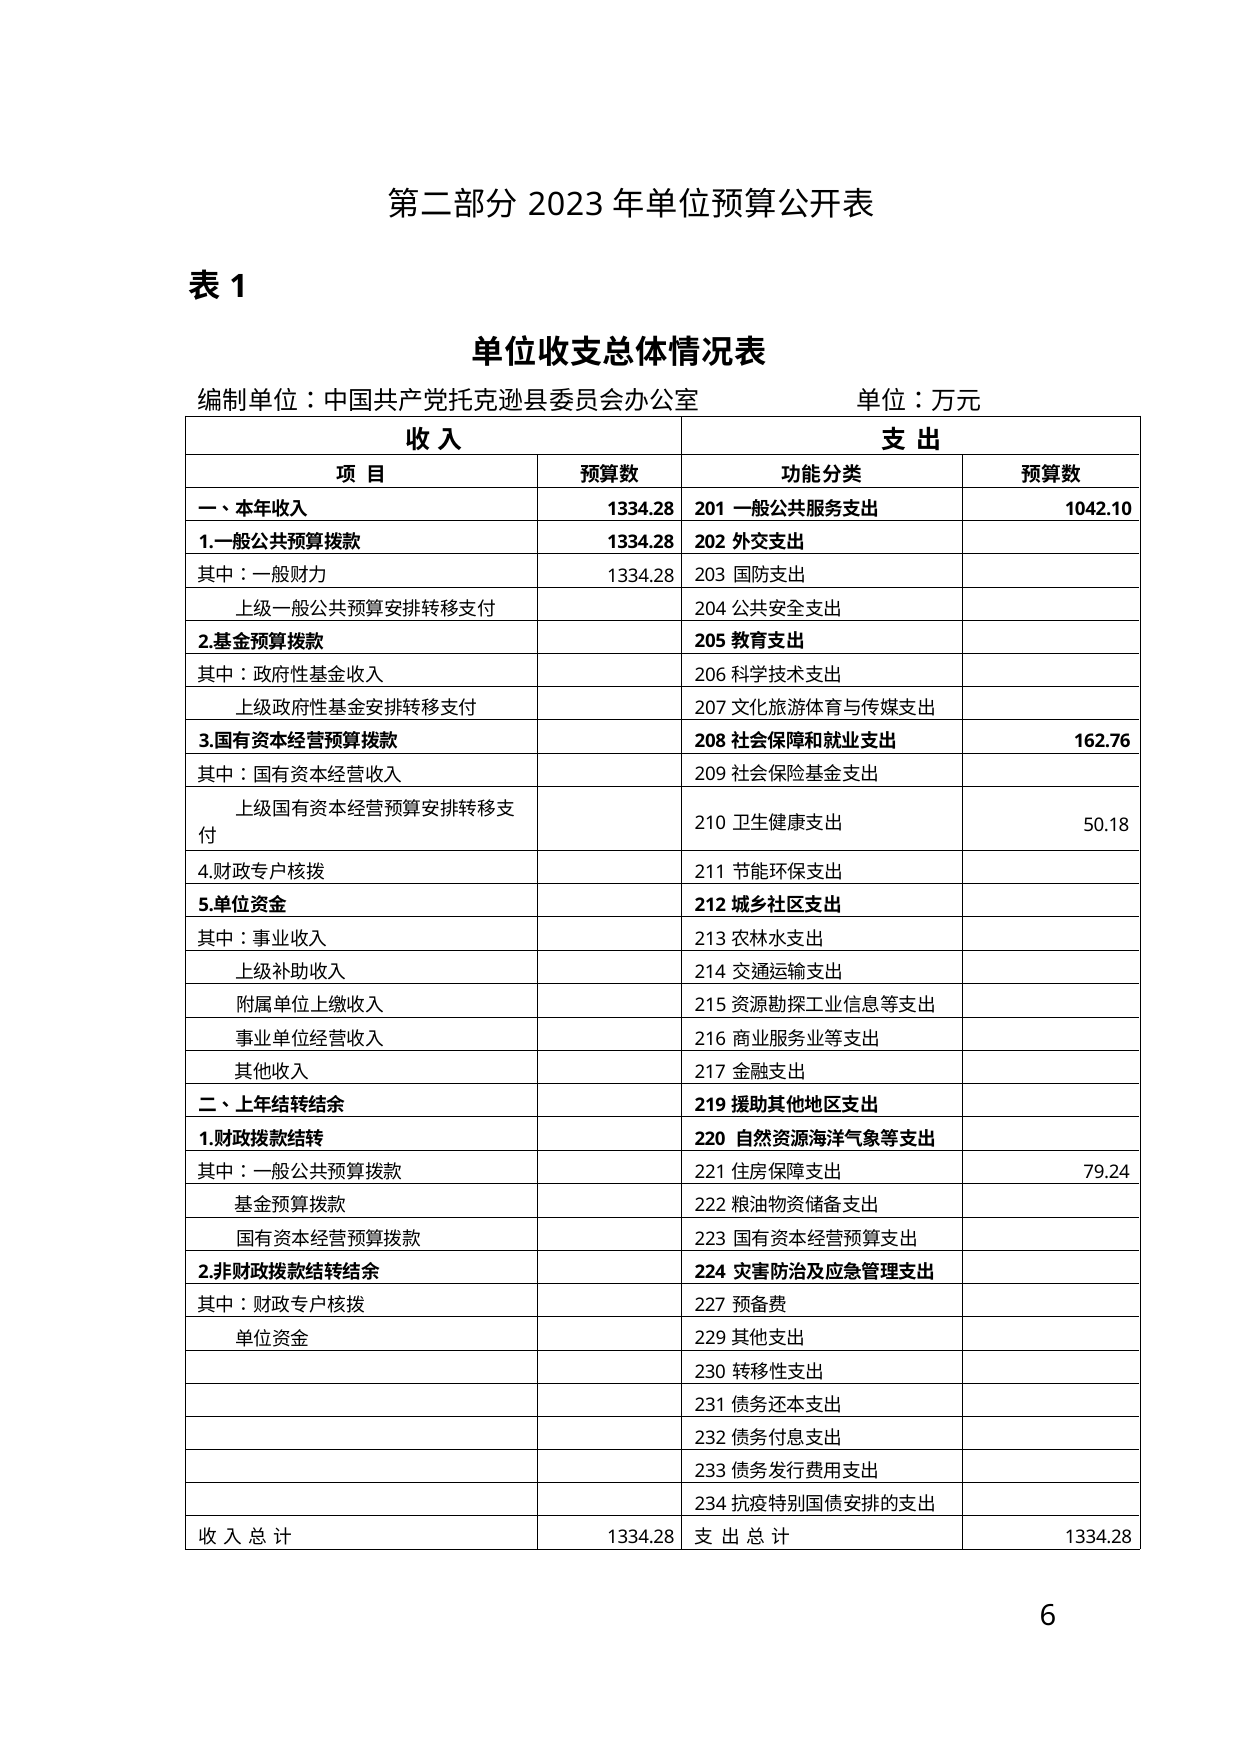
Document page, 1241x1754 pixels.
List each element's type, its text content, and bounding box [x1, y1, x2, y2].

table_cell [963, 1316, 1140, 1349]
table_cell 上级国有资本经营预算安排转移支 付 [186, 787, 537, 850]
table_cell 221 住房保障支出 [682, 1151, 962, 1183]
table_cell 2.基金预算拨款 [186, 621, 537, 653]
table_cell 216 商业服务业等支出 [682, 1018, 962, 1050]
table_cell [963, 1083, 1140, 1116]
table_cell [538, 984, 681, 1016]
table_cell 232 债务付息支出 [682, 1417, 962, 1449]
table_cell 单位资金 [186, 1317, 537, 1349]
table_cell 项 目 [186, 455, 537, 487]
table_cell 207 文化旅游体育与传媒支出 [682, 687, 962, 719]
table_cell 212 城乡社区支出 [682, 884, 962, 916]
table_cell [963, 587, 1140, 620]
table_cell 上级政府性基金安排转移支付 [186, 687, 537, 719]
table_cell [963, 753, 1140, 786]
table_cell 预算数 [538, 455, 681, 487]
table_header 支 出 [682, 417, 1140, 454]
table_cell 3.国有资本经营预算拨款 [186, 720, 537, 752]
table_cell 1334.28 [963, 1515, 1140, 1549]
table_cell 210 卫生健康支出 [682, 787, 962, 850]
table_cell 1334.28 [538, 488, 681, 520]
table_cell 201 一般公共服务支出 [682, 488, 962, 520]
table_cell 1334.28 [538, 1516, 681, 1549]
table_cell 217 金融支出 [682, 1051, 962, 1083]
table_cell [963, 1250, 1140, 1283]
table_cell 1.财政拨款结转 [186, 1117, 537, 1150]
table_cell 其中：财政专户核拨 [186, 1284, 537, 1316]
table_cell 227 预备费 [682, 1284, 962, 1316]
table_cell [963, 1383, 1140, 1416]
text 编制单位：中国共产党托克逊县委员会办公室 单位：万元 [198, 386, 1140, 416]
table_cell 基金预算拨款 [186, 1184, 537, 1216]
table_cell 预算数 [963, 454, 1140, 487]
table_cell 234 抗疫特别国债安排的支出 [682, 1483, 962, 1515]
table_cell [963, 883, 1140, 916]
table_cell 二、上年结转结余 [186, 1084, 537, 1116]
table_cell 203 国防支出 [682, 554, 962, 587]
text 表 1 [188, 265, 1140, 305]
table_cell [538, 1351, 681, 1383]
table_cell 上级补助收入 [186, 951, 537, 983]
table_cell 223 国有资本经营预算支出 [682, 1218, 962, 1250]
table_cell [538, 1051, 681, 1083]
table_cell 213 农林水支出 [682, 917, 962, 950]
table_cell 162.76 [963, 719, 1140, 752]
table_cell 79.24 [963, 1150, 1140, 1183]
table_cell [538, 1450, 681, 1482]
table_cell [963, 916, 1140, 950]
table_cell [186, 1351, 537, 1383]
text 第二部分 2023 年单位预算公开表 [387, 182, 1140, 223]
table_cell 国有资本经营预算拨款 [186, 1218, 537, 1250]
table_cell 205 教育支出 [682, 621, 962, 653]
table_cell [538, 917, 681, 950]
text 单位收支总体情况表 [472, 331, 1140, 371]
table_cell [538, 1251, 681, 1283]
table_cell 208 社会保障和就业支出 [682, 720, 962, 752]
table_cell [186, 1483, 537, 1515]
table_cell 222 粮油物资储备支出 [682, 1184, 962, 1216]
table_cell 附属单位上缴收入 [186, 984, 537, 1016]
table_cell 其中：一般公共预算拨款 [186, 1151, 537, 1183]
table_cell [538, 687, 681, 719]
table_cell [963, 653, 1140, 686]
table_cell [538, 1284, 681, 1316]
table_cell 206 科学技术支出 [682, 654, 962, 686]
table_cell 211 节能环保支出 [682, 851, 962, 883]
table_cell 220 自然资源海洋气象等支出 [682, 1117, 962, 1150]
table_cell 231 债务还本支出 [682, 1384, 962, 1416]
table_cell [538, 654, 681, 686]
table_cell 收 入 总 计 [186, 1516, 537, 1549]
table_cell [963, 850, 1140, 883]
table_cell 233 债务发行费用支出 [682, 1450, 962, 1482]
table_cell 204 公共安全支出 [682, 588, 962, 620]
table_cell 209 社会保险基金支出 [682, 754, 962, 786]
table_cell [186, 1384, 537, 1416]
table_cell [963, 1416, 1140, 1449]
table_cell [538, 1151, 681, 1183]
table_cell 1334.28 [538, 521, 681, 553]
table_cell [538, 754, 681, 786]
table_cell [963, 1183, 1140, 1216]
table_cell [538, 1018, 681, 1050]
table_cell [963, 1283, 1140, 1316]
table_cell [538, 1117, 681, 1150]
table_cell [963, 1016, 1140, 1050]
table_cell [963, 1050, 1140, 1083]
table_cell 1334.28 [538, 554, 681, 587]
table_cell 4.财政专户核拨 [186, 851, 537, 883]
table_cell 其中：事业收入 [186, 917, 537, 950]
table_cell [538, 1317, 681, 1349]
table_cell [538, 1218, 681, 1250]
table_cell 230 转移性支出 [682, 1351, 962, 1383]
table_cell [963, 520, 1140, 553]
table_cell [186, 1417, 537, 1449]
table_cell [538, 1184, 681, 1216]
table_cell [538, 1084, 681, 1116]
table_cell 229 其他支出 [682, 1317, 962, 1349]
table_cell [963, 1216, 1140, 1250]
table_cell 219 援助其他地区支出 [682, 1084, 962, 1116]
table_cell [538, 884, 681, 916]
table_cell [538, 787, 681, 850]
table_cell [538, 1483, 681, 1515]
table_cell 一、本年收入 [186, 488, 537, 520]
table_cell 其中：国有资本经营收入 [186, 754, 537, 786]
table_cell [538, 621, 681, 653]
table_cell [538, 588, 681, 620]
table_cell [538, 720, 681, 752]
table_cell 2.非财政拨款结转结余 [186, 1251, 537, 1283]
table_cell 202 外交支出 [682, 521, 962, 553]
table_cell [963, 1449, 1140, 1482]
table_cell 事业单位经营收入 [186, 1018, 537, 1050]
table_cell [963, 1482, 1140, 1515]
table_cell [963, 620, 1140, 653]
table_cell 其中：政府性基金收入 [186, 654, 537, 686]
table_cell 其他收入 [186, 1051, 537, 1083]
table_cell [963, 950, 1140, 983]
table_cell 上级一般公共预算安排转移支付 [186, 588, 537, 620]
table_cell 1042.10 [963, 487, 1140, 520]
table_cell 50.18 [963, 786, 1140, 850]
table_cell 1.一般公共预算拨款 [186, 521, 537, 553]
table_cell [538, 951, 681, 983]
table_cell 215 资源勘探工业信息等支出 [682, 984, 962, 1016]
table_cell [963, 553, 1140, 587]
table_cell 214 交通运输支出 [682, 951, 962, 983]
table_cell [963, 686, 1140, 719]
table_cell 5.单位资金 [186, 884, 537, 916]
table_cell 其中：一般财力 [186, 554, 537, 587]
table_cell [538, 1417, 681, 1449]
table_cell [963, 983, 1140, 1016]
table_cell 功能分类 [682, 455, 962, 487]
table_cell [186, 1450, 537, 1482]
table_cell [538, 851, 681, 883]
table_cell [538, 1384, 681, 1416]
table_cell [963, 1350, 1140, 1383]
table_cell 224 灾害防治及应急管理支出 [682, 1251, 962, 1283]
table_header 收 入 [186, 417, 681, 454]
table_cell [963, 1116, 1140, 1150]
table_cell 支 出 总 计 [682, 1516, 962, 1549]
